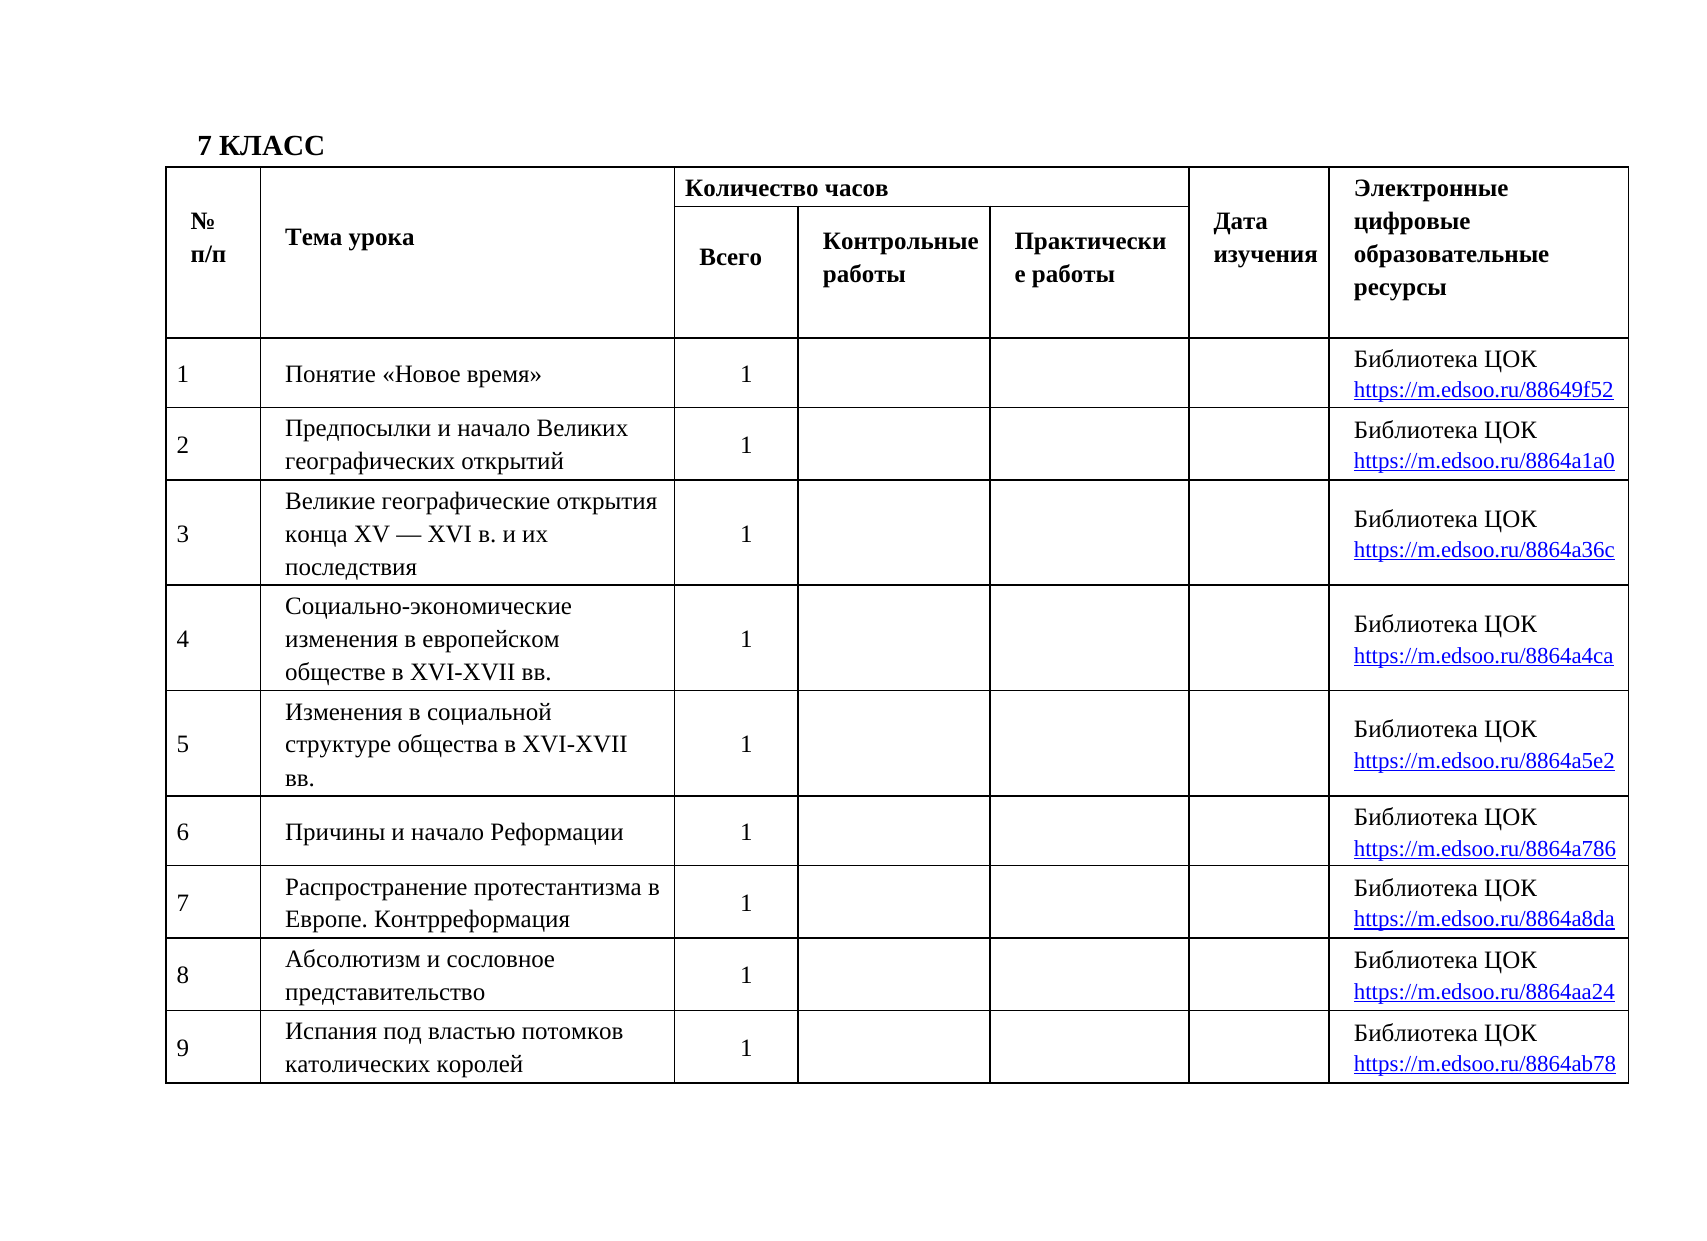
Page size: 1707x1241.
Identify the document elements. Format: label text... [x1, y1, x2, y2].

table_cell Изменения в социальной структуре общества в XVI-XVII вв. [261, 691, 674, 795]
table_cell [991, 939, 1188, 1009]
table_cell 8 [167, 939, 260, 1009]
table_cell Библиотека ЦОК https://m.edsoo.ru/8864a786 [1330, 797, 1628, 865]
table_cell [1190, 866, 1328, 937]
table_cell [991, 481, 1188, 584]
table_header Количество часов [675, 168, 1188, 206]
text 7 КЛАСС [190, 128, 1618, 161]
table_cell Библиотека ЦОК https://m.edsoo.ru/8864a5e2 [1330, 691, 1628, 795]
table_cell Распространение протестантизма в Европе. Контрреформация [261, 866, 674, 937]
table_cell 1 [675, 339, 797, 407]
table_cell Контрольные работы [799, 207, 989, 337]
table_cell [991, 586, 1188, 690]
table_cell 1 [675, 586, 797, 690]
table_cell [1190, 939, 1328, 1009]
table_cell Библиотека ЦОК https://m.edsoo.ru/8864ab78 [1330, 1011, 1628, 1082]
table_header № п/п [167, 168, 260, 337]
table_cell [991, 339, 1188, 407]
table_cell Библиотека ЦОК https://m.edsoo.ru/8864a36c [1330, 481, 1628, 584]
table_cell [799, 691, 989, 795]
table_cell Библиотека ЦОК https://m.edsoo.ru/8864aa24 [1330, 939, 1628, 1009]
table_cell 7 [167, 866, 260, 937]
table_cell [991, 691, 1188, 795]
table_cell [991, 408, 1188, 479]
table_cell [1190, 797, 1328, 865]
table_cell Социально-экономические изменения в европейском обществе в XVI-XVII вв. [261, 586, 674, 690]
table_cell 1 [675, 866, 797, 937]
table_cell 3 [167, 481, 260, 584]
table_cell [1190, 586, 1328, 690]
table_cell [1190, 481, 1328, 584]
table_cell 1 [675, 1011, 797, 1082]
table_cell [799, 866, 989, 937]
table_cell Библиотека ЦОК https://m.edsoo.ru/8864a4ca [1330, 586, 1628, 690]
table_cell 4 [167, 586, 260, 690]
table_cell [1190, 1011, 1328, 1082]
table_cell [799, 408, 989, 479]
table_header Тема урока [261, 168, 674, 337]
table_cell Абсолютизм и сословное представительство [261, 939, 674, 1009]
table_cell [799, 339, 989, 407]
table_cell 6 [167, 797, 260, 865]
table_cell [991, 1011, 1188, 1082]
table_cell [991, 797, 1188, 865]
table_cell 1 [675, 939, 797, 1009]
table_cell Библиотека ЦОК https://m.edsoo.ru/88649f52 [1330, 339, 1628, 407]
table_cell Библиотека ЦОК https://m.edsoo.ru/8864a8da [1330, 866, 1628, 937]
table_header Электронные цифровые образовательные ресурсы [1330, 168, 1628, 337]
table_cell [799, 481, 989, 584]
table_cell [1190, 339, 1328, 407]
table_cell 1 [675, 481, 797, 584]
table_cell Библиотека ЦОК https://m.edsoo.ru/8864a1a0 [1330, 408, 1628, 479]
table_cell 9 [167, 1011, 260, 1082]
table_cell Великие географические открытия конца XV — XVI в. и их последствия [261, 481, 674, 584]
table_cell Причины и начало Реформации [261, 797, 674, 865]
table_cell 2 [167, 408, 260, 479]
table_cell Предпосылки и начало Великих географических открытий [261, 408, 674, 479]
table_cell Всего [675, 207, 797, 337]
table_cell Понятие «Новое время» [261, 339, 674, 407]
table_cell [1190, 408, 1328, 479]
table_cell [991, 866, 1188, 937]
table_cell Практические работы [991, 207, 1188, 337]
table_cell Испания под властью потомков католических королей [261, 1011, 674, 1082]
table_cell [799, 797, 989, 865]
table_cell 1 [167, 339, 260, 407]
table_header Дата изучения [1190, 168, 1328, 337]
table_cell [799, 1011, 989, 1082]
table_cell [799, 586, 989, 690]
table_cell 1 [675, 797, 797, 865]
table_cell [1190, 691, 1328, 795]
table_cell 5 [167, 691, 260, 795]
table_cell [799, 939, 989, 1009]
table_cell 1 [675, 691, 797, 795]
table_cell 1 [675, 408, 797, 479]
